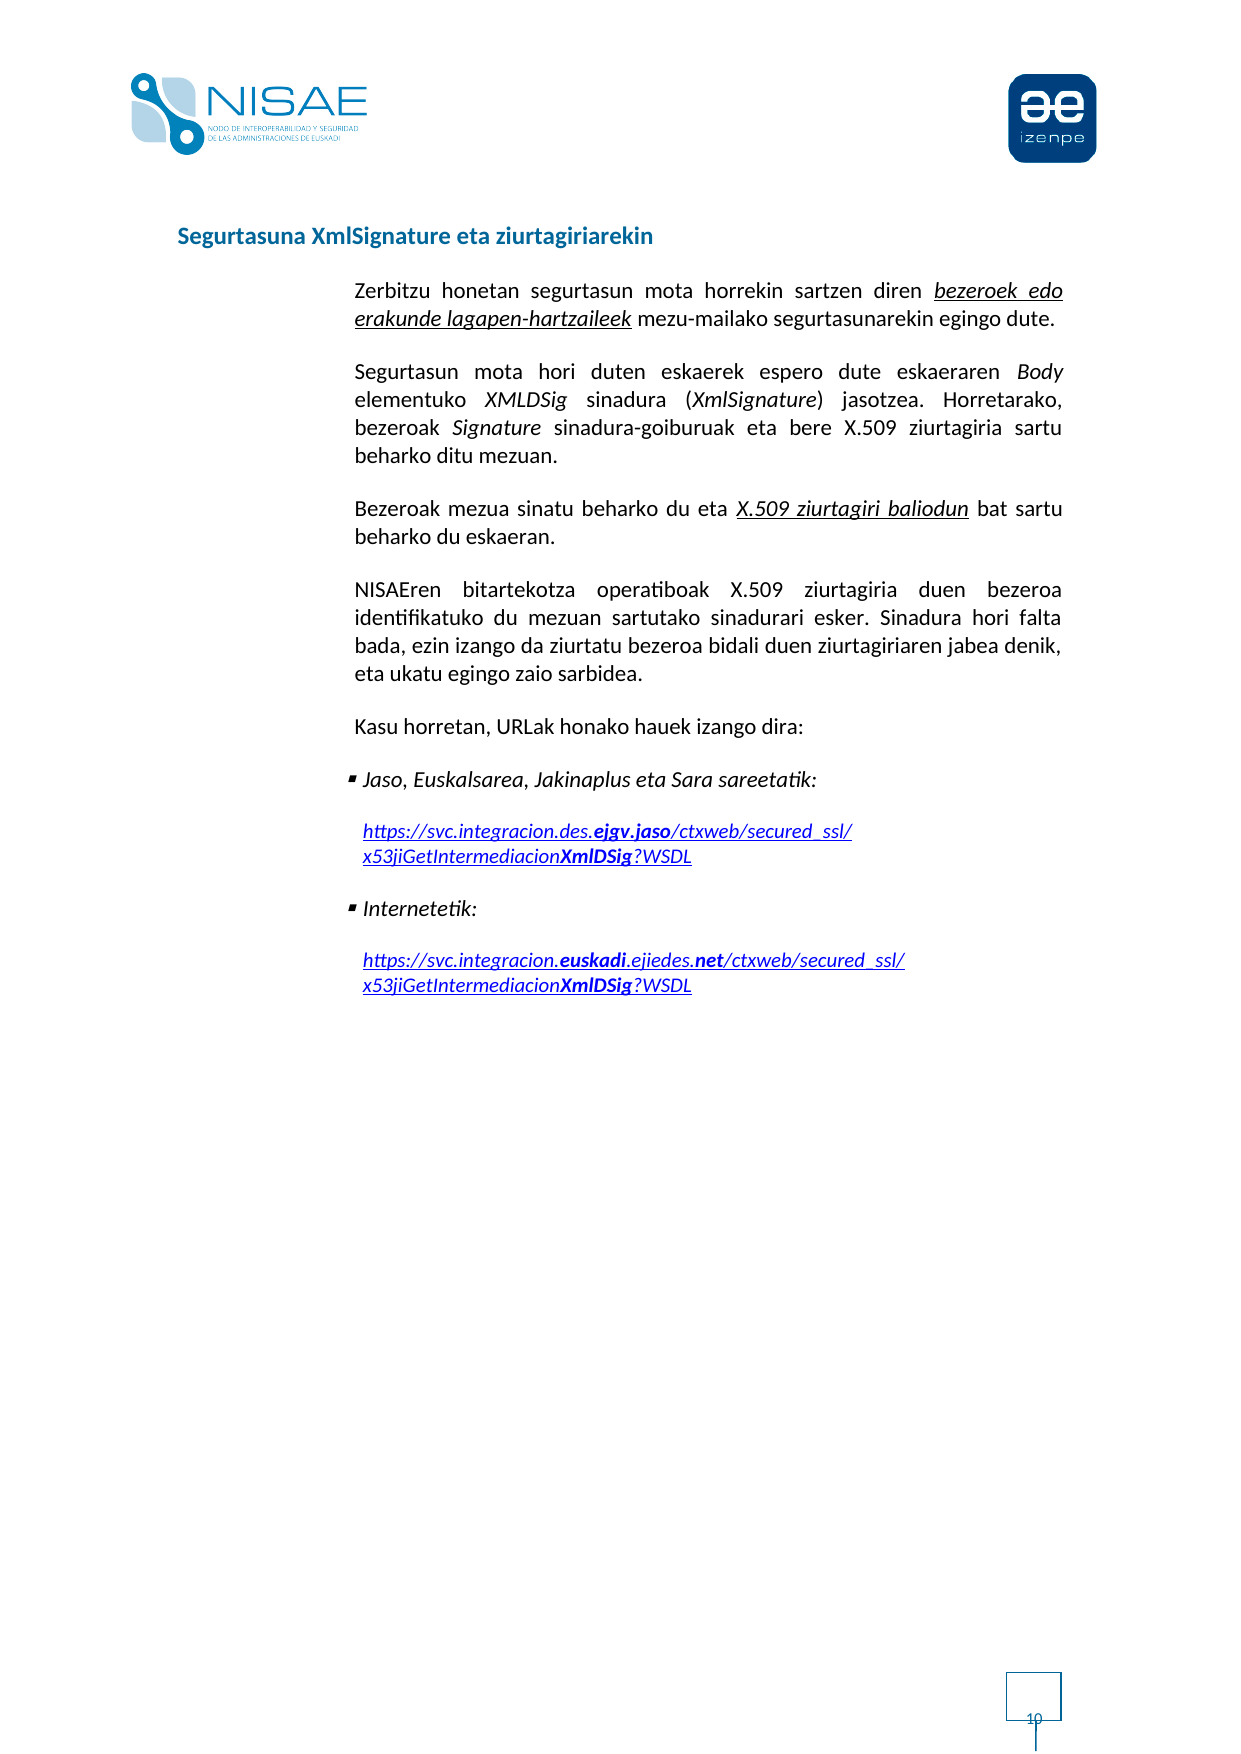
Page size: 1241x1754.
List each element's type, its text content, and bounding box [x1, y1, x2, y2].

text Bezeroak mezua sinatu beharko du eta X.509 ziurtagiri baliodun bat sartu beharko du eskaeran. [354, 494, 1063, 550]
picture [118, 73, 180, 155]
text NISAEren bitartekotza operatiboak X.509 ziurtagiria duen bezeroa identifikatuko du mezuan sartutako sinadurari esker. Sinadura hori falta bada, ezin izango da ziurtatu bezeroa bidali duen ziurtagiriaren jabea denik, eta ukatu egingo zaio sarbidea. [354, 575, 1063, 687]
list Jaso, Euskalsarea, Jakinaplus eta Sara sareetatik: [345, 765, 1063, 793]
text https://svc.integracion.euskadi.ejiedes.net/ctxweb/secured_ssl/x53jiGetIntermediacionXmlDSig?WSDL [363, 947, 1063, 998]
text Segurtasuna XmlSignature eta ziurtagiriarekin [177, 220, 1063, 251]
text https://svc.integracion.des.ejgv.jaso/ctxweb/secured_ssl/x53jiGetIntermediacionXmlDSig?WSDL [363, 818, 1063, 869]
picture [1007, 74, 1097, 163]
text Kasu horretan, URLak honako hauek izango dira: [354, 712, 1063, 740]
text Zerbitzu honetan segurtasun mota horrekin sartzen diren bezeroek edo erakunde lagapen-hartzaileek mezu-mailako segurtasunarekin egingo dute. [354, 276, 1063, 332]
picture [149, 73, 386, 155]
picture [139, 81, 148, 90]
picture [181, 131, 193, 143]
list Internetetik: [345, 894, 1063, 922]
text Segurtasun mota hori duten eskaerek espero dute eskaeraren Body elementuko XMLDSig sinadura (XmlSignature) jasotzea. Horretarako, bezeroak Signature sinadura-goiburuak eta bere X.509 ziurtagiria sartu beharko ditu mezuan. [354, 357, 1063, 469]
